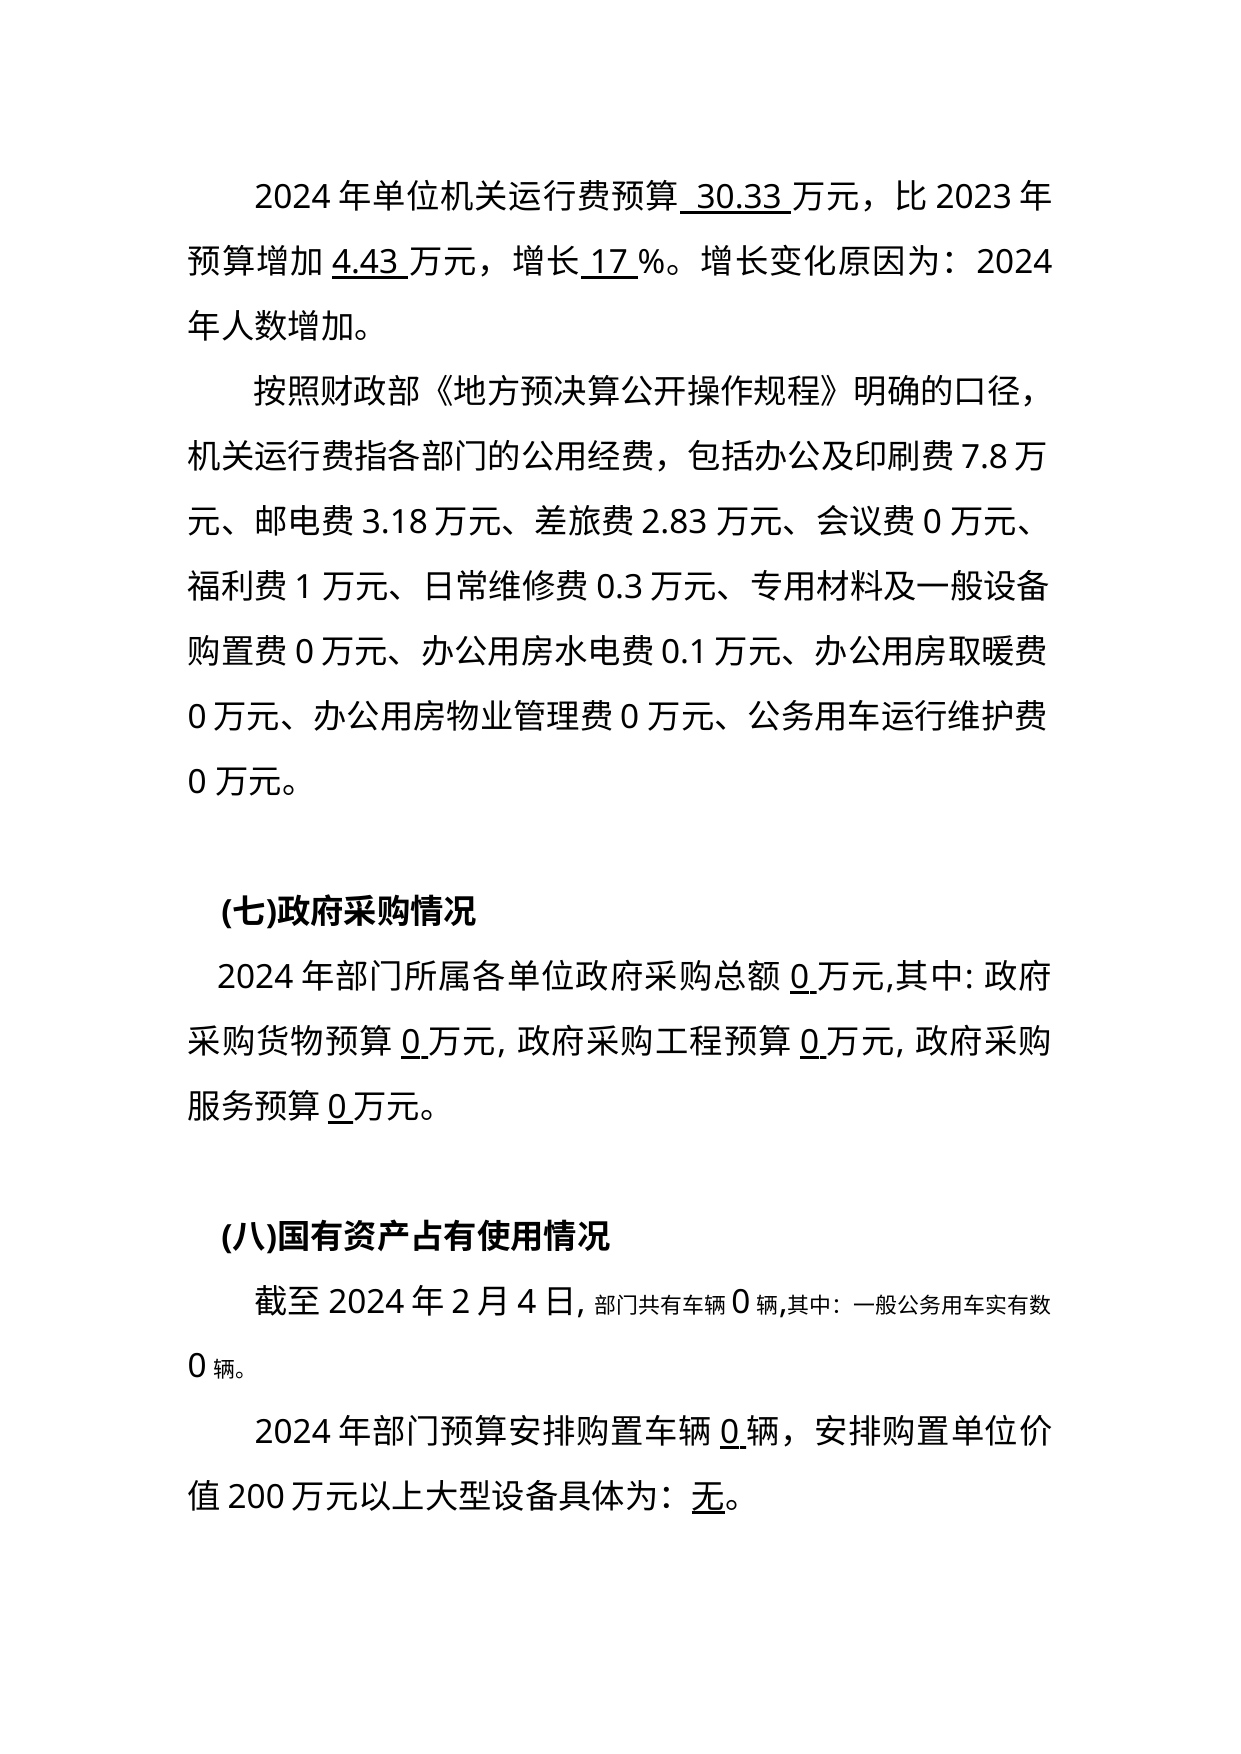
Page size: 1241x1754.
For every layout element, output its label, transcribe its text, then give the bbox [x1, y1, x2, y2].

text (八)国有资产占有使用情况 [187, 1202, 1053, 1267]
text 2024年部门预算安排购置车辆0辆，安排购置单位价值200万元以上大型设备具体为：无。 [187, 1397, 1053, 1527]
text 2024年单位机关运行费预算 30.33 万元，比2023年预算增加4.43 万元，增长 17 %。增长变化原因为：2024年人数增加。 [187, 162, 1053, 357]
text 截至2024年2月4日, 部门共有车辆0辆,其中：一般公务用车实有数0辆。 [187, 1267, 1053, 1397]
text (七)政府采购情况 [187, 877, 1053, 942]
text 2024年部门所属各单位政府采购总额0万元,其中: 政府采购货物预算0万元, 政府采购工程预算0万元, 政府采购服务预算0万元。 [187, 942, 1053, 1137]
text 按照财政部《地方预决算公开操作规程》明确的口径，机关运行费指各部门的公用经费，包括办公及印刷费7.8万元、邮电费 3.18万元、差旅费2.83 万元、会议费0 万元、福利费1 万元、日常维修费 0.3万元、专用材料及一般设备购置费 0万元、办公用房水电费0.1万元、办公用房取暖费 0万元、办公用房物业管理费0 万元、公务用车运行维护费0 万元。 [187, 357, 1053, 812]
